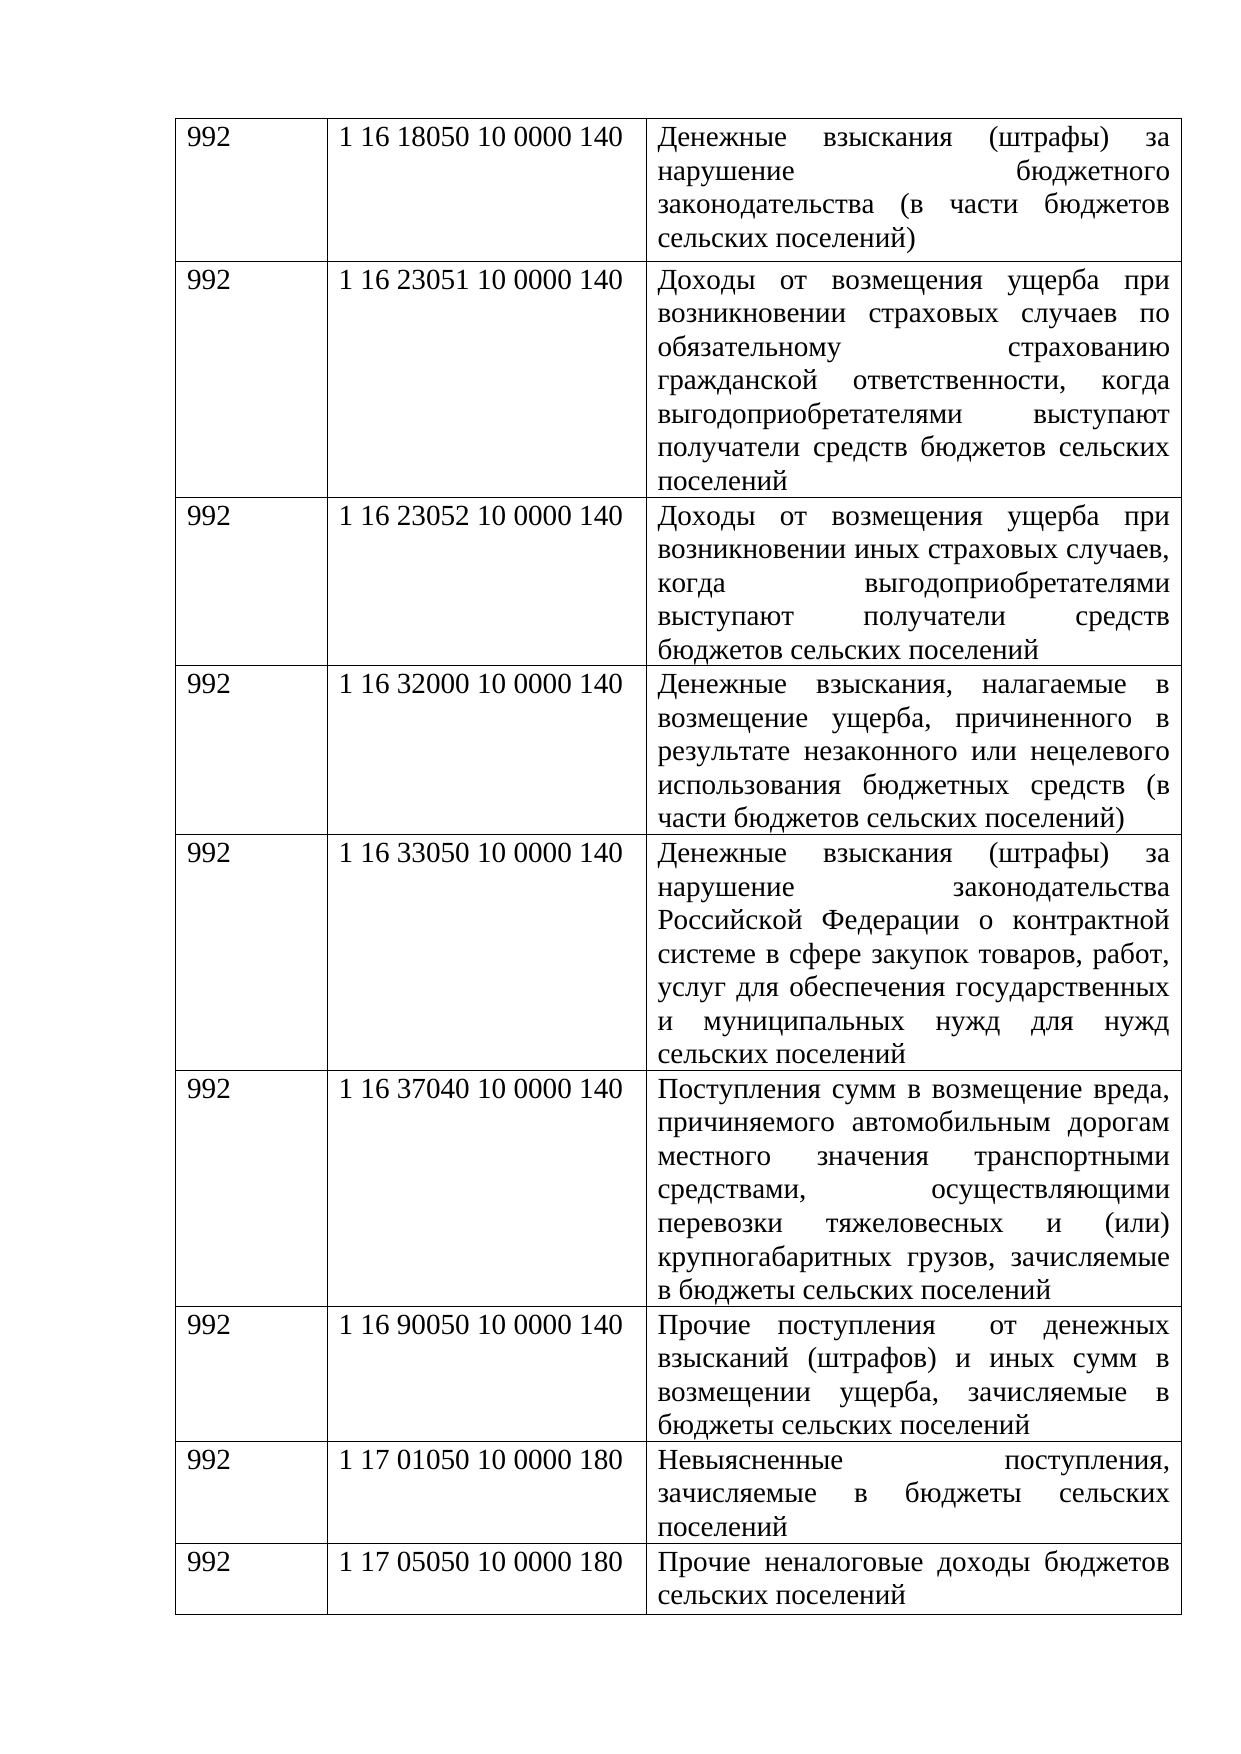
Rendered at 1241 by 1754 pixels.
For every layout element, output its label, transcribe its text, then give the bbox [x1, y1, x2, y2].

table_cell Поступления сумм в возмещение вреда, причиняемого автомобильным дорогам местного значения транспортными средствами, осуществляющими перевозки тяжеловесных и (или) крупногабаритных грузов, зачисляемые в бюджеты сельских поселений [647, 1071, 1181, 1306]
table_cell Невыясненные поступления, зачисляемые в бюджеты сельских поселений [647, 1442, 1181, 1543]
table_cell 1 16 32000 10 0000 140 [328, 666, 646, 834]
table_cell 1 16 23052 10 0000 140 [328, 498, 646, 665]
table_cell 992 [176, 1071, 327, 1306]
table_cell Прочие поступления от денежных взысканий (штрафов) и иных сумм в возмещении ущерба, зачисляемые в бюджеты сельских поселений [647, 1307, 1181, 1441]
table_cell 992 [176, 262, 327, 497]
table_cell Денежные взыскания (штрафы) за нарушение бюджетного законодательства (в части бюджетов сельских поселений) [647, 119, 1181, 261]
table_cell Прочие неналоговые доходы бюджетов сельских поселений [647, 1544, 1181, 1614]
table_cell 1 16 18050 10 0000 140 [328, 119, 646, 261]
table_cell 1 17 05050 10 0000 180 [328, 1544, 646, 1614]
table_cell Доходы от возмещения ущерба при возникновении страховых случаев по обязательному страхованию гражданской ответственности, когда выгодоприобретателями выступают получатели средств бюджетов сельских поселений [647, 262, 1181, 497]
table_cell 992 [176, 1544, 327, 1614]
table_cell 1 16 90050 10 0000 140 [328, 1307, 646, 1441]
table_cell 992 [176, 119, 327, 261]
table_cell Доходы от возмещения ущерба при возникновении иных страховых случаев, когда выгодоприобретателями выступают получатели средств бюджетов сельских поселений [647, 498, 1181, 665]
table_cell 1 16 23051 10 0000 140 [328, 262, 646, 497]
table_cell 992 [176, 666, 327, 834]
table_cell 992 [176, 1307, 327, 1441]
table_cell Денежные взыскания, налагаемые в возмещение ущерба, причиненного в результате незаконного или нецелевого использования бюджетных средств (в части бюджетов сельских поселений) [647, 666, 1181, 834]
table_cell Денежные взыскания (штрафы) за нарушение законодательства Российской Федерации о контрактной системе в сфере закупок товаров, работ, услуг для обеспечения государственных и муниципальных нужд для нужд сельских поселений [647, 835, 1181, 1070]
table_cell 1 16 33050 10 0000 140 [328, 835, 646, 1070]
table_cell 1 16 37040 10 0000 140 [328, 1071, 646, 1306]
table_cell 992 [176, 1442, 327, 1543]
table_cell 992 [176, 498, 327, 665]
table_cell 1 17 01050 10 0000 180 [328, 1442, 646, 1543]
table_cell 992 [176, 835, 327, 1070]
